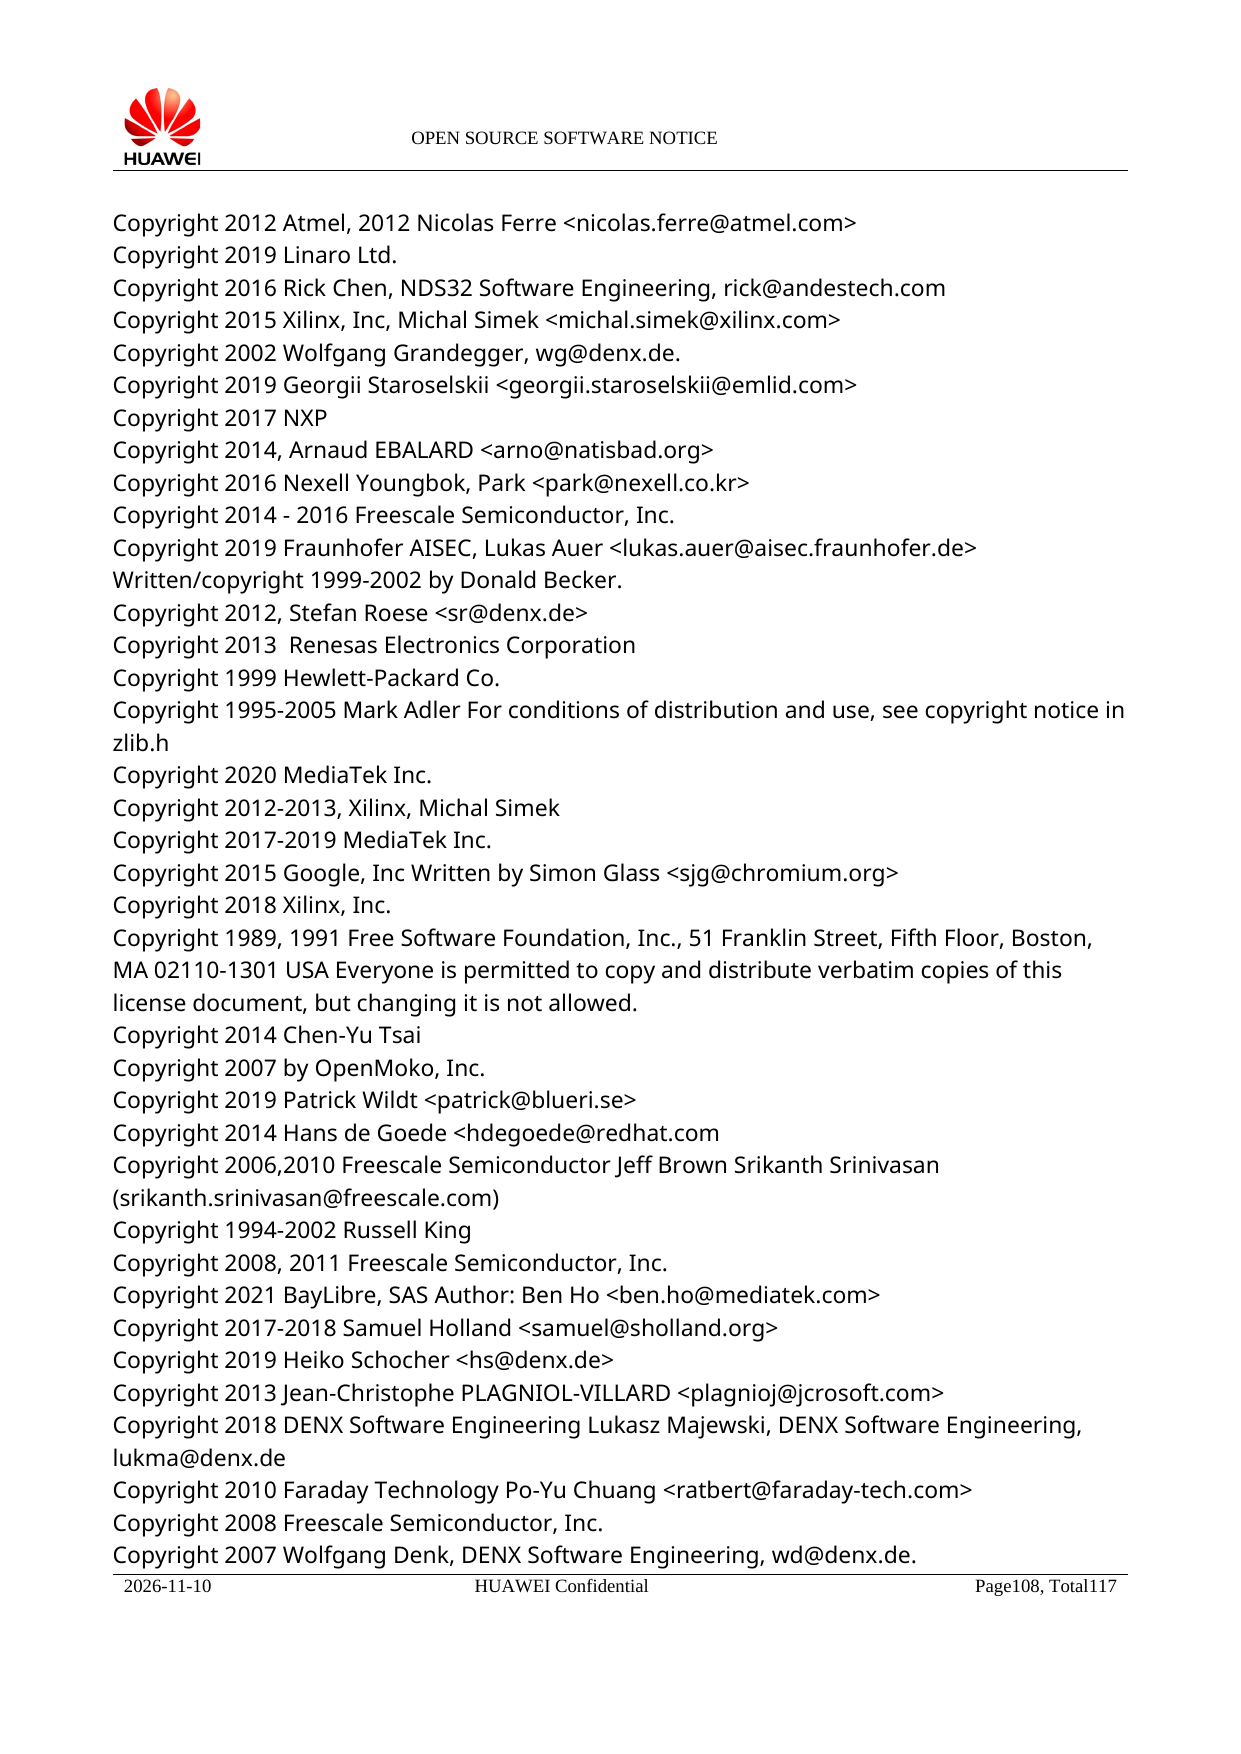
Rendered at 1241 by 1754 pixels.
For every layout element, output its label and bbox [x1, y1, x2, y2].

picture [124, 88, 201, 165]
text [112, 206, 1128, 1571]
